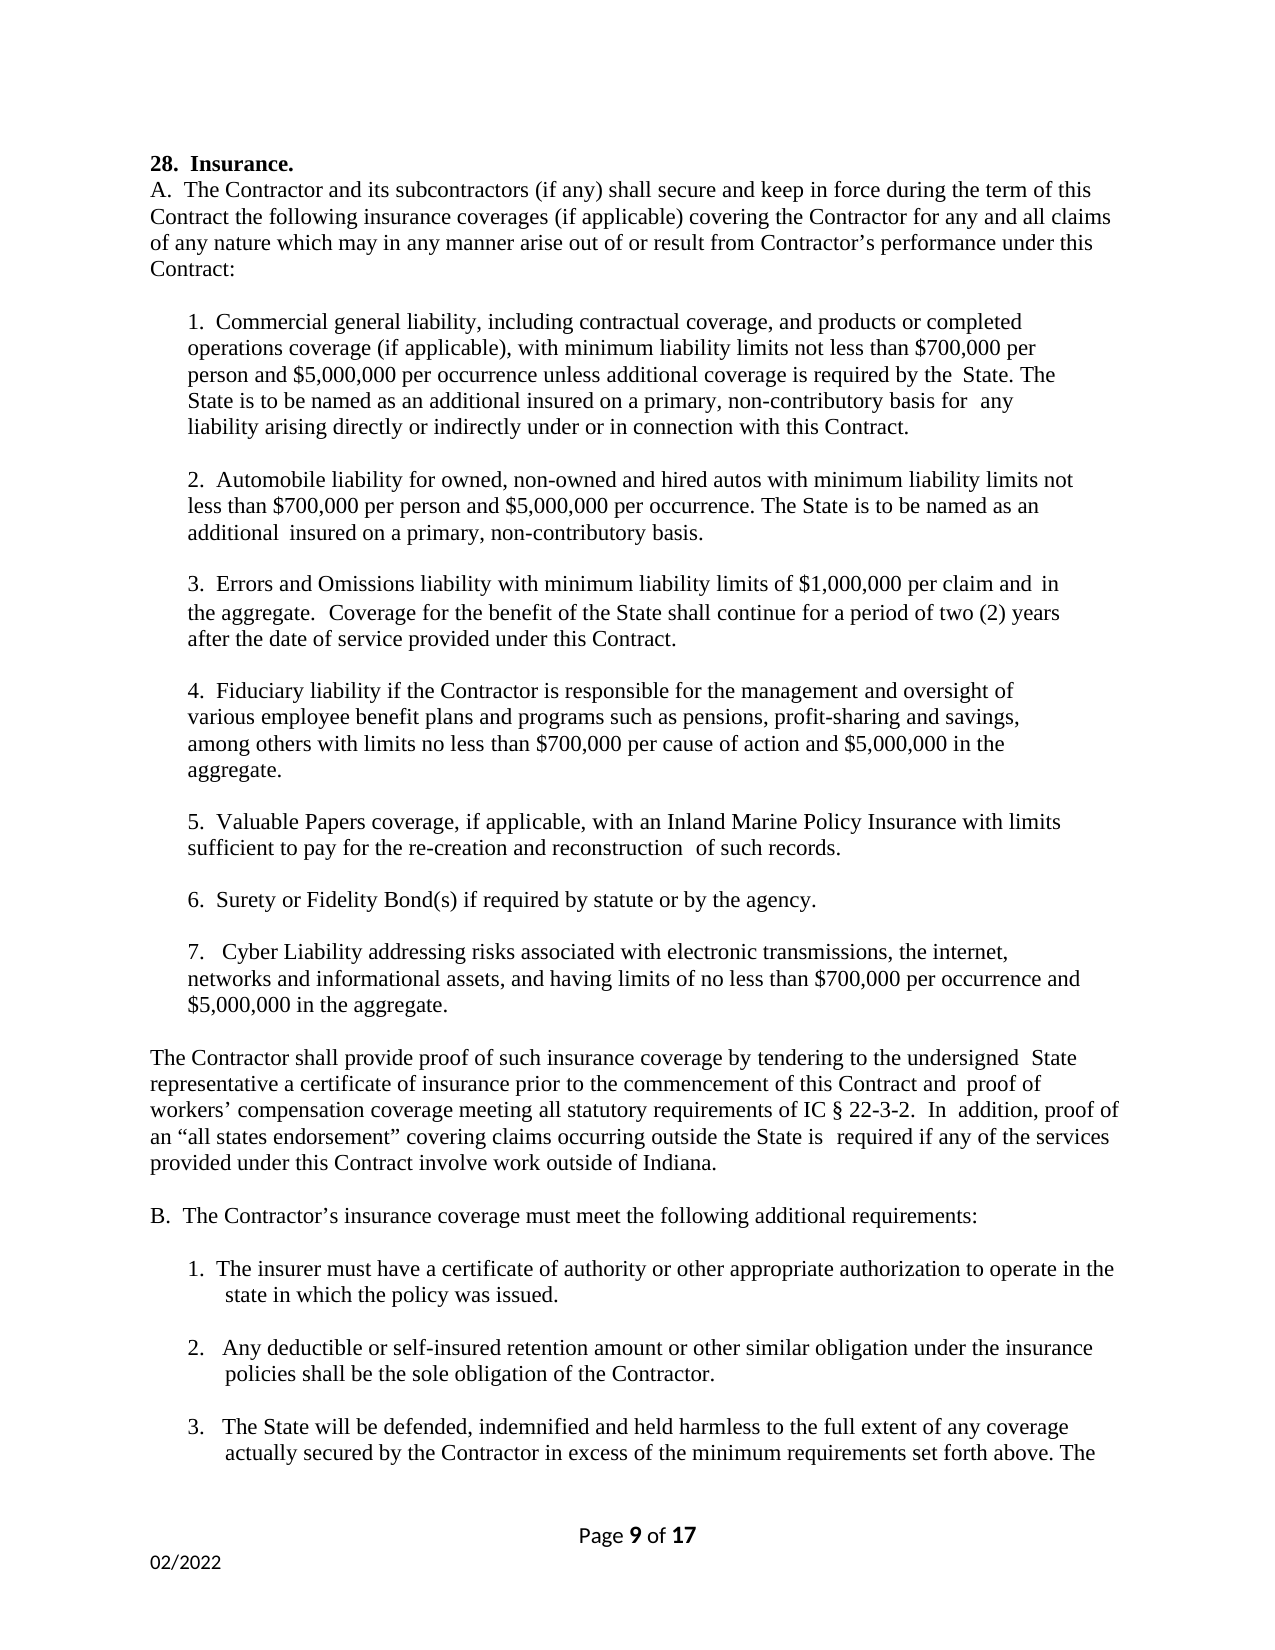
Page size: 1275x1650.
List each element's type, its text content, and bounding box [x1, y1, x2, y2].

text 3. Errors and Omissions liability with minimum liability limits of $1,000,000 per claim and in the aggregate. Coverage for the benefit of the State shall continue for a period of two (2) years after the date of service provided under this Contract. [187, 570, 1087, 652]
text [187, 1413, 1125, 1465]
text 2. Any deductible or self-insured retention amount or other similar obligation under the insurance policies shall be the sole obligation of the Contractor. [187, 1334, 1125, 1386]
text 28. Insurance. [150, 150, 1125, 176]
text A. The Contractor and its subcontractors (if any) shall secure and keep in force during the term of this Contract the following insurance coverages (if applicable) covering the Contractor for any and all claims of any nature which may in any manner arise out of or result from Contractor’s performance under this Contract: [150, 176, 1125, 282]
text B. The Contractor’s insurance coverage must meet the following additional requirements: [150, 1202, 1125, 1228]
text 1. The insurer must have a certificate of authority or other appropriate authorization to operate in the state in which the policy was issued. [187, 1254, 1125, 1307]
text 7. Cyber Liability addressing risks associated with electronic transmissions, the internet, networks and informational assets, and having limits of no less than $700,000 per occurrence and $5,000,000 in the aggregate. [187, 938, 1087, 1017]
text 6. Surety or Fidelity Bond(s) if required by statute or by the agency. [187, 886, 1087, 912]
text 1. Commercial general liability, including contractual coverage, and products or completed operations coverage (if applicable), with minimum liability limits not less than $700,000 per person and $5,000,000 per occurrence unless additional coverage is required by the State. The State is to be named as an additional insured on a primary, non-contributory basis for any liability arising directly or indirectly under or in connection with this Contract. [187, 308, 1087, 440]
text 2. Automobile liability for owned, non-owned and hired autos with minimum liability limits not less than $700,000 per person and $5,000,000 per occurrence. The State is to be named as an additional insured on a primary, non-contributory basis. [187, 466, 1087, 545]
text The Contractor shall provide proof of such insurance coverage by tendering to the undersigned State representative a certificate of insurance prior to the commencement of this Contract and proof of workers’ compensation coverage meeting all statutory requirements of IC § 22-3-2. In addition, proof of an “all states endorsement” covering claims occurring outside the State is required if any of the services provided under this Contract involve work outside of Indiana. [150, 1044, 1125, 1176]
text 5. Valuable Papers coverage, if applicable, with an Inland Marine Policy Insurance with limits sufficient to pay for the re-creation and reconstruction of such records. [187, 808, 1087, 860]
text 4. Fiduciary liability if the Contractor is responsible for the management and oversight of various employee benefit plans and programs such as pensions, profit-sharing and savings, among others with limits no less than $700,000 per cause of action and $5,000,000 in the aggregate. [187, 677, 1087, 782]
